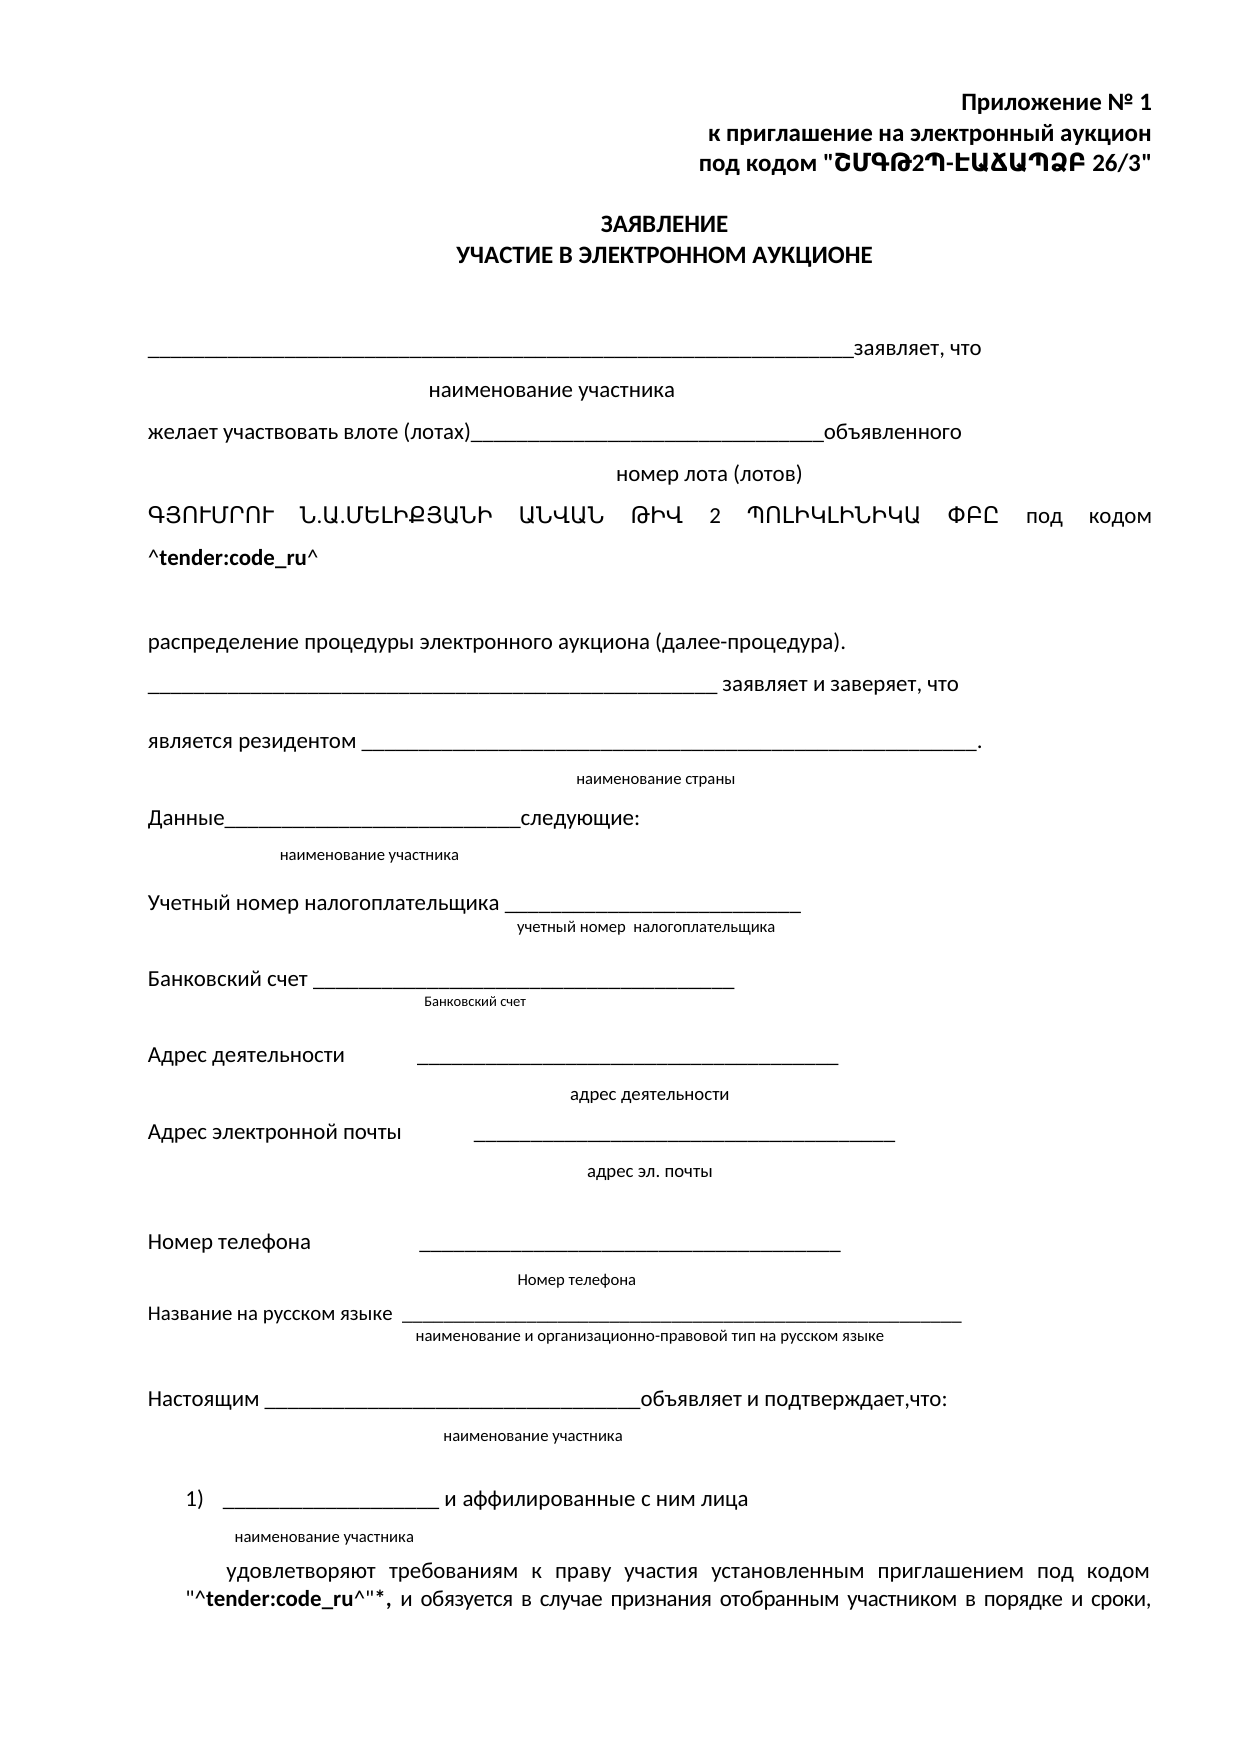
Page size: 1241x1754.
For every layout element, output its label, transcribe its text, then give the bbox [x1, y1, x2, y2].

text наименование участника [148, 1526, 1152, 1546]
text Адрес деятельности _____________________________________ [148, 1040, 1152, 1068]
text Адрес электронной почты _____________________________________ [148, 1117, 1152, 1145]
text УЧАСТИЕ В ЭЛЕКТРОННОМ АУКЦИОНЕ [177, 239, 1152, 269]
text ______________________________________________________________заявляет, что [148, 333, 1152, 361]
text Номер телефона [517, 1269, 1152, 1290]
text Учетный номер налогоплательщика __________________________ [148, 888, 1152, 916]
text __________________________________________________ заявляет и заверяет, что [148, 669, 1152, 697]
text Банковский счет _____________________________________ [148, 964, 1152, 992]
text Номер телефона _____________________________________ [148, 1227, 1152, 1256]
text наименование участника [148, 845, 1152, 865]
text Название на русском языке ______________________________________________________ [148, 1300, 1152, 1325]
text наименование участника [443, 1426, 1152, 1446]
text желает участвовать влоте (лотах)_______________________________объявленного [148, 417, 1152, 445]
text Настоящим _________________________________объявляет и подтверждает,что: [148, 1384, 1152, 1412]
text Приложение № 1 [148, 86, 1152, 117]
text номер лота (лотов) [606, 459, 1152, 487]
text под кодом "ՇՄԳԹ2Պ-ԷԱՃԱՊՁԲ 26/3" [177, 147, 1152, 178]
text наименование страны [576, 768, 1152, 789]
text ԳՅՈՒՄՐՈՒ Ն.Ա.ՄԵԼԻՔՅԱՆԻ ԱՆՎԱՆ ԹԻՎ 2 ՊՈԼԻԿԼԻՆԻԿԱ ՓԲԸ под кодом ^tender:code_ru^ [148, 501, 1152, 571]
text к приглашение на электронный аукцион [177, 117, 1152, 147]
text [185, 1556, 1152, 1612]
text ЗАЯВЛЕНИЕ [177, 208, 1152, 239]
text учетный номер налогоплательщика [148, 916, 1152, 936]
text является резидентом ______________________________________________________. [148, 727, 1152, 754]
text адрес эл. почты [148, 1159, 1152, 1182]
text наименование участника [428, 375, 1152, 403]
text адрес деятельности [148, 1082, 1152, 1105]
text Данные__________________________следующие: [148, 803, 1152, 831]
text Банковский счет [148, 992, 1152, 1010]
list ___________________ и аффилированные с ним лица [185, 1484, 1152, 1512]
text распределение процедуры электронного аукциона (далее-процедура). [148, 627, 1152, 655]
text наименование и организационно-правовой тип на русском языке [148, 1325, 1152, 1346]
